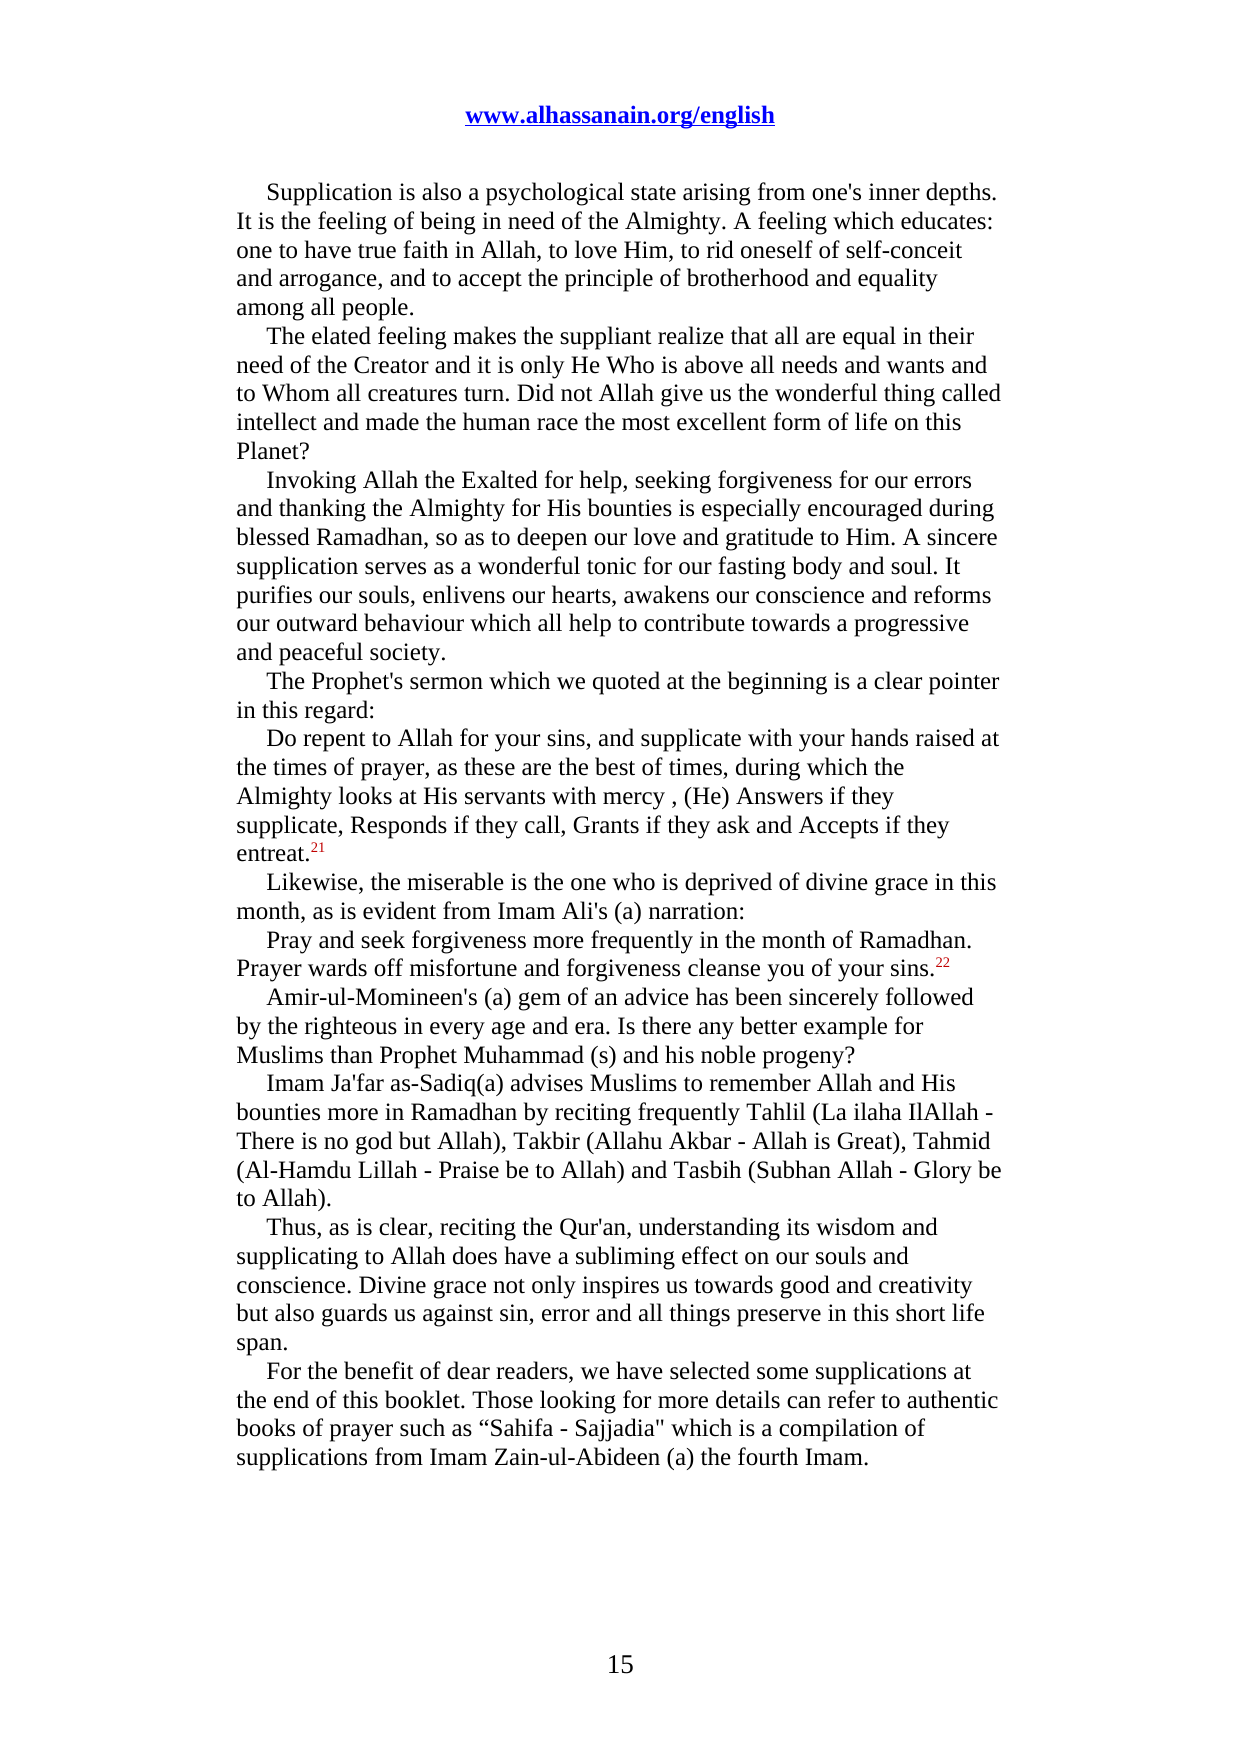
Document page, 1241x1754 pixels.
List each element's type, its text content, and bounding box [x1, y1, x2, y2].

text Do repent to Allah for your sins, and supplicate with your hands raised at the times of prayer, as these are the best of times, during which the Almighty looks at His servants with mercy , (He) Answers if they supplicate, Responds if they call, Grants if they ask and Accepts if they entreat.21 [236, 723, 1004, 867]
text Pray and seek forgiveness more frequently in the month of Ramadhan. Prayer wards off misfortune and forgiveness cleanse you of your sins.22 [236, 925, 1004, 982]
text Imam Ja'far as-Sadiq(a) advises Muslims to remember Allah and His bounties more in Ramadhan by reciting frequently Tahlil (La ilaha IlAllah - There is no god but Allah), Takbir (Allahu Akbar - Allah is Great), Tahmid (Al-Hamdu Lillah - Praise be to Allah) and Tasbih (Subhan Allah - Glory be to Allah). [236, 1068, 1004, 1212]
text Likewise, the miserable is the one who is deprived of divine grace in this month, as is evident from Imam Ali's (a) narration: [236, 867, 1004, 925]
text For the benefit of dear readers, we have selected some supplications at the end of this booklet. Those looking for more details can refer to authentic books of prayer such as “Sahifa - Sajjadia" which is a compilation of supplications from Imam Zain-ul-Abideen (a) the fourth Imam. [236, 1356, 1004, 1471]
text Invoking Allah the Exalted for help, seeking forgiveness for our errors and thanking the Almighty for His bounties is especially encouraged during blessed Ramadhan, so as to deepen our love and gratitude to Him. A sincere supplication serves as a wonderful tonic for our fasting body and soul. It purifies our souls, enlivens our hearts, awakens our conscience and reforms our outward behaviour which all help to contribute towards a progressive and peaceful society. [236, 465, 1004, 666]
text Supplication is also a psychological state arising from one's inner depths. It is the feeling of being in need of the Almighty. A feeling which educates: one to have true faith in Allah, to love Him, to rid oneself of self-conceit and arrogance, and to accept the principle of brotherhood and equality among all people. [236, 177, 1004, 321]
text Amir-ul-Momineen's (a) gem of an advice has been sincerely followed by the righteous in every age and era. Is there any better example for Muslims than Prophet Muhammad (s) and his noble progeny? [236, 982, 1004, 1068]
text Thus, as is clear, reciting the Qur'an, understanding its wisdom and supplicating to Allah does have a subliming effect on our souls and conscience. Divine grace not only inspires us towards good and creativity but also guards us against sin, error and all things preserve in this short life span. [236, 1212, 1004, 1356]
text The Prophet's sermon which we quoted at the beginning is a clear pointer in this regard: [236, 666, 1004, 723]
text The elated feeling makes the suppliant realize that all are equal in their need of the Creator and it is only He Who is above all needs and wants and to Whom all creatures turn. Did not Allah give us the wonderful thing called intellect and made the human race the most excellent form of life on this Planet? [236, 321, 1004, 465]
